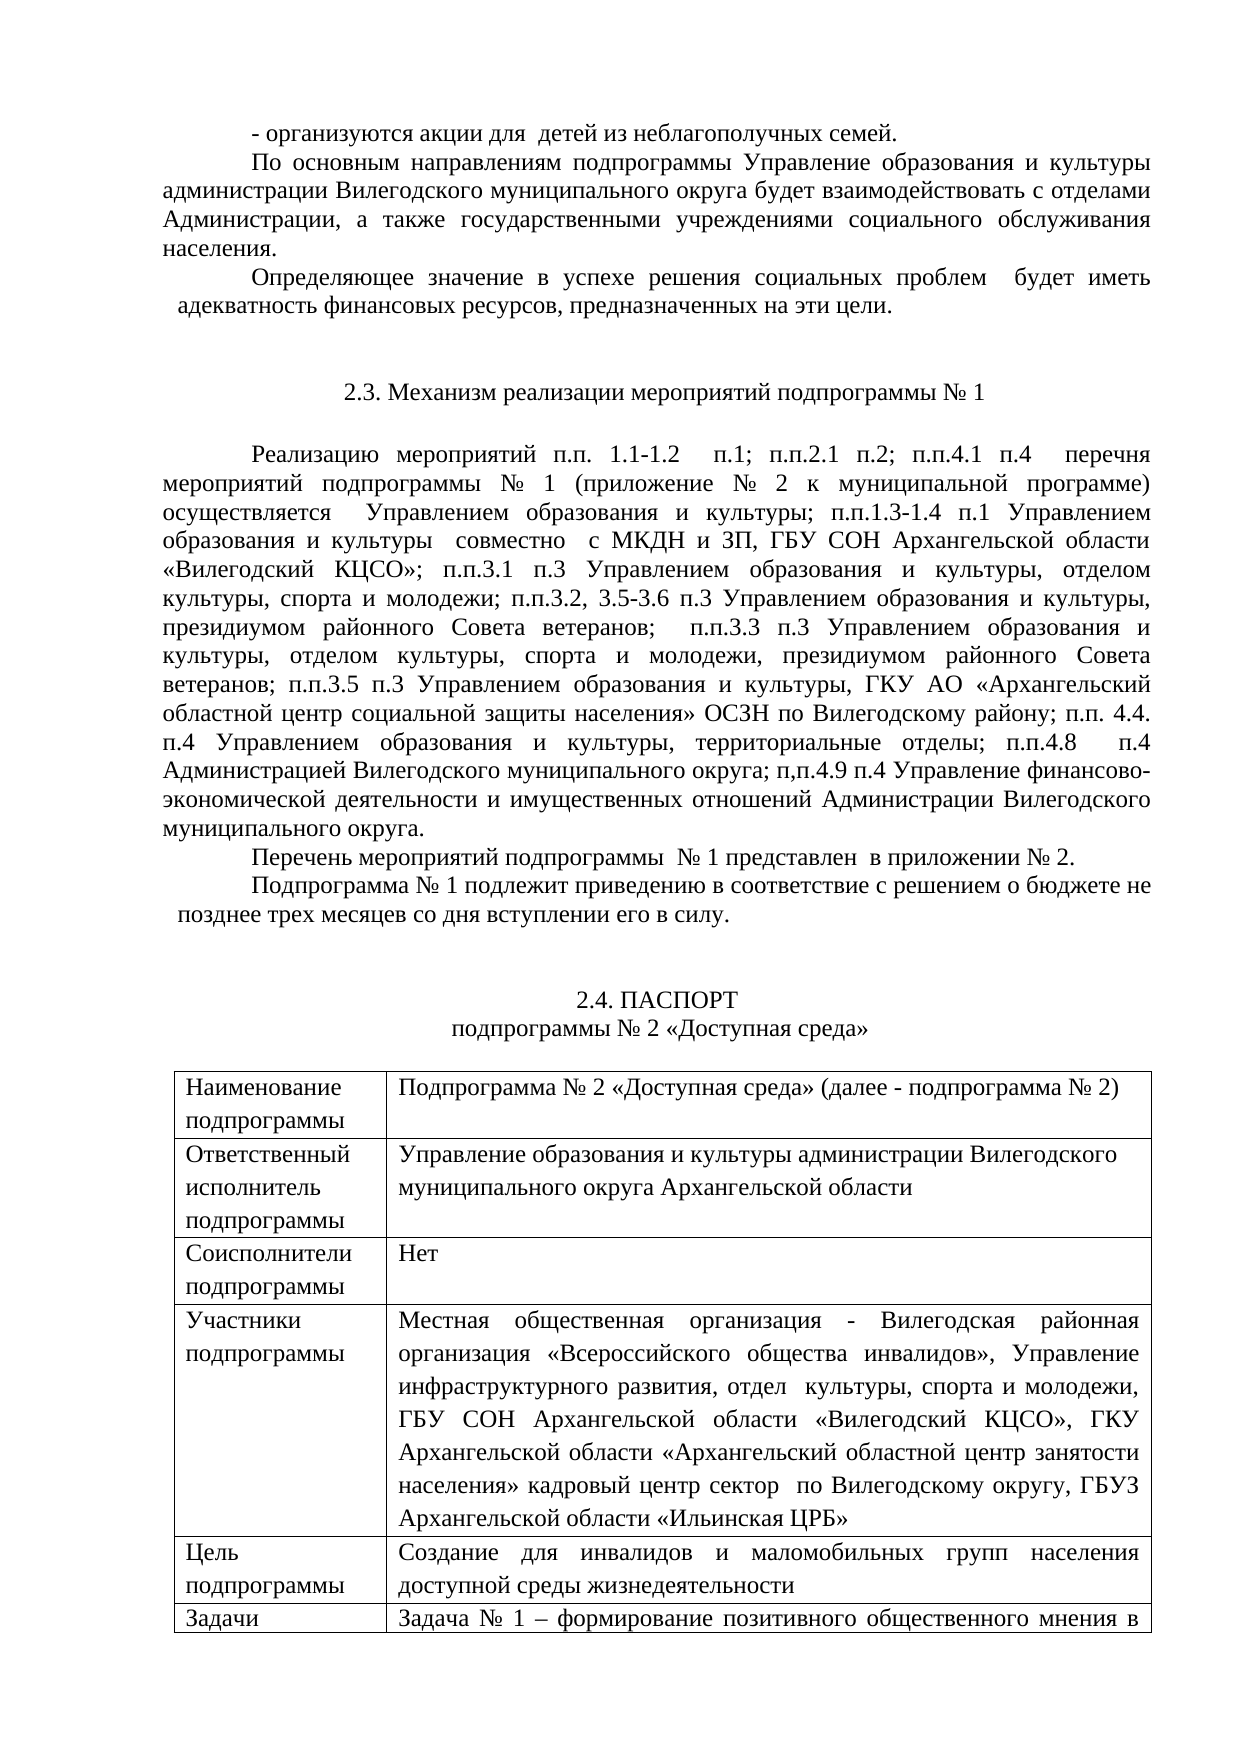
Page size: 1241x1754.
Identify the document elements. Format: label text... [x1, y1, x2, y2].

table_cell Управление образования и культуры администрации Вилегодского муниципального округа Архангельской области [387, 1139, 1151, 1237]
table_cell Участники подпрограммы [175, 1305, 386, 1536]
text Определяющее значение в успехе решения социальных проблем будет иметь адекватность финансовых ресурсов, предназначенных на эти цели. [177, 262, 1152, 319]
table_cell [387, 1604, 1151, 1632]
table_cell Цель подпрограммы [175, 1537, 386, 1602]
text 2.3. Механизм реализации мероприятий подпрограммы № 1 [177, 377, 1152, 406]
text подпрограммы № 2 «Доступная среда» [162, 1013, 1152, 1042]
table_cell Соисполнители подпрограммы [175, 1238, 386, 1304]
table_cell Создание для инвалидов и маломобильных групп населения доступной среды жизнедеятельности [387, 1537, 1151, 1602]
text Подпрограмма № 1 подлежит приведению в соответствие с решением о бюджете не позднее трех месяцев со дня вступлении его в силу. [177, 870, 1152, 928]
table_header Наименование подпрограммы [175, 1072, 386, 1138]
table_cell Нет [387, 1238, 1151, 1304]
table_cell Местная общественная организация - Вилегодская районная организация «Всероссийского общества инвалидов», Управление инфраструктурного развития, отдел культуры, спорта и молодежи, ГБУ СОН Архангельской области «Вилегодский КЦСО», ГКУ Архангельской области «Архангельский областной центр занятости населения» кадровый центр сектор по Вилегодскому округу, ГБУЗ Архангельской области «Ильинская ЦРБ» [387, 1305, 1151, 1536]
text Реализацию мероприятий п.п. 1.1-1.2 п.1; п.п.2.1 п.2; п.п.4.1 п.4 перечня мероприятий подпрограммы № 1 (приложение № 2 к муниципальной программе) осуществляется Управлением образования и культуры; п.п.1.3-1.4 п.1 Управлением образования и культуры совместно с МКДН и ЗП, ГБУ СОН Архангельской области «Вилегодский КЦСО»; п.п.3.1 п.3 Управлением образования и культуры, отделом культуры, спорта и молодежи; п.п.3.2, 3.5-3.6 п.3 Управлением образования и культуры, президиумом районного Совета ветеранов; п.п.3.3 п.3 Управлением образования и культуры, отделом культуры, спорта и молодежи, президиумом районного Совета ветеранов; п.п.3.5 п.3 Управлением образования и культуры, ГКУ АО «Архангельский областной центр социальной защиты населения» ОСЗН по Вилегодскому району; п.п. 4.4. п.4 Управлением образования и культуры, территориальные отделы; п.п.4.8 п.4 Администрацией Вилегодского муниципального округа; п,п.4.9 п.4 Управление финансово-экономической деятельности и имущественных отношений Администрации Вилегодского муниципального округа. [162, 439, 1152, 842]
text 2.4. ПАСПОРТ [162, 985, 1152, 1013]
table_cell Ответственный исполнитель подпрограммы [175, 1139, 386, 1237]
text По основным направлениям подпрограммы Управление образования и культуры администрации Вилегодского муниципального округа будет взаимодействовать с отделами Администрации, а также государственными учреждениями социального обслуживания населения. [162, 147, 1152, 262]
table_cell Задачи подпрограммы [175, 1604, 386, 1632]
text - организуются акции для детей из неблагополучных семей. [162, 118, 1152, 147]
table_header Подпрограмма № 2 «Доступная среда» (далее - подпрограмма № 2) [387, 1072, 1151, 1138]
text Перечень мероприятий подпрограммы № 1 представлен в приложении № 2. [162, 842, 1152, 870]
